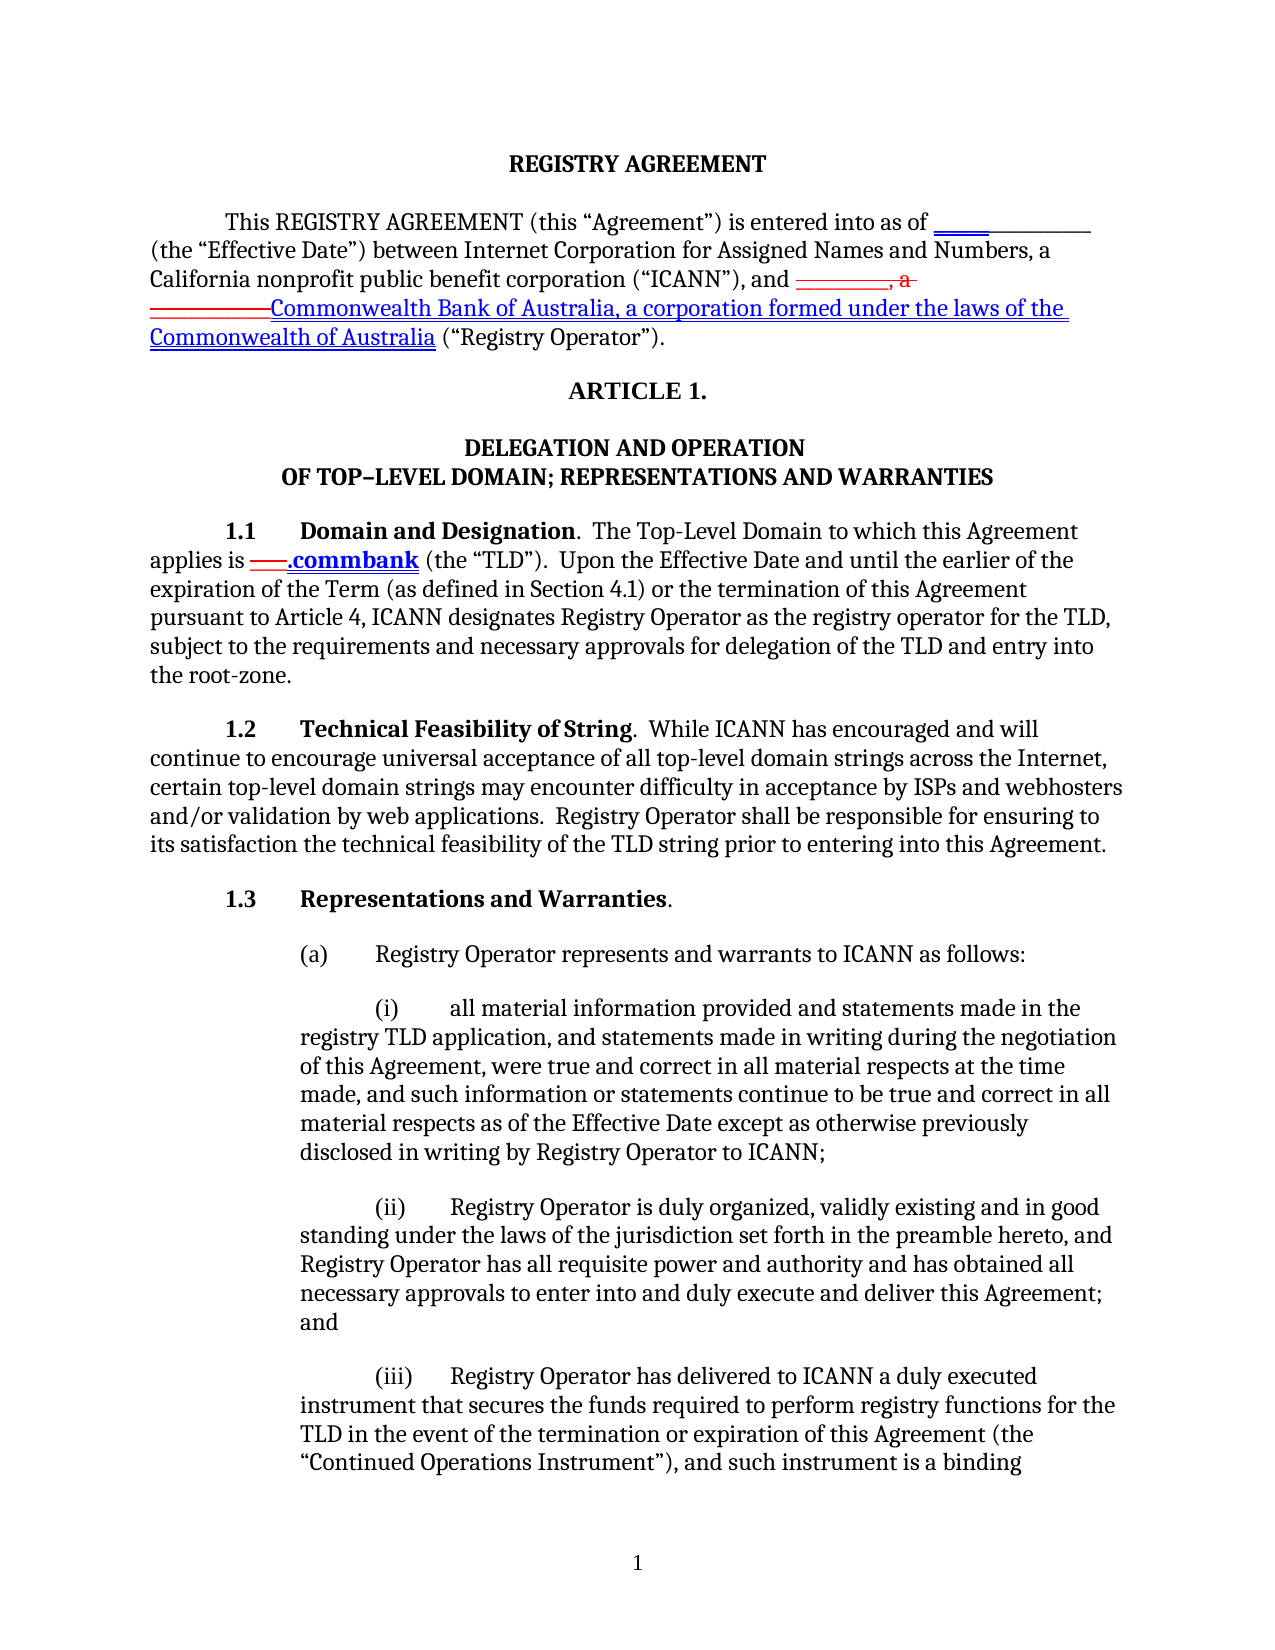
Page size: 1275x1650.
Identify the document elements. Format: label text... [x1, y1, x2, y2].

text all material information provided and statements made in the registry TLD application, and statements made in writing during the negotiation of this Agreement, were true and correct in all material respects at the time made, and such information or statements continue to be true and correct in all material respects as of the Effective Date except as otherwise previously disclosed in writing by Registry Operator to ICANN; [300, 993, 1125, 1167]
text Registry Operator represents and warrants to ICANN as follows: [150, 939, 1125, 968]
text This REGISTRY AGREEMENT (this “Agreement”) is entered into as of _________________ (the “Effective Date”) between Internet Corporation for Assigned Names and Numbers, a California nonprofit public benefit corporation (“ICANN”), and __________, a _____________Commonwealth Bank of Australia, a corporation formed under the laws of the Commonwealth of Australia (“Registry Operator”). [150, 207, 1125, 351]
text Domain and Designation. The Top-Level Domain to which this Agreement applies is ____.commbank (the “TLD”). Upon the Effective Date and until the earlier of the expiration of the Term (as defined in Section 4.1) or the termination of this Agreement pursuant to Article 4, ICANN designates Registry Operator as the registry operator for the TLD, subject to the requirements and necessary approvals for delegation of the TLD and entry into the root-zone. [150, 516, 1125, 689]
text Technical Feasibility of String. While ICANN has encouraged and will continue to encourage universal acceptance of all top-level domain strings across the Internet, certain top-level domain strings may encounter difficulty in acceptance by ISPs and webhosters and/or validation by web applications. Registry Operator shall be responsible for ensuring to its satisfaction the technical feasibility of the TLD string prior to entering into this Agreement. [150, 714, 1125, 859]
text DELEGATION AND OPERATION OF TOP–LEVEL DOMAIN; REPRESENTATIONS AND WARRANTIES [150, 376, 1125, 491]
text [300, 1361, 1125, 1477]
title REGISTRY AGREEMENT [150, 150, 1125, 179]
text Registry Operator is duly organized, validly existing and in good standing under the laws of the jurisdiction set forth in the preamble hereto, and Registry Operator has all requisite power and authority and has obtained all necessary approvals to enter into and duly execute and deliver this Agreement; and [300, 1192, 1125, 1336]
text Representations and Warranties. [150, 884, 1125, 914]
